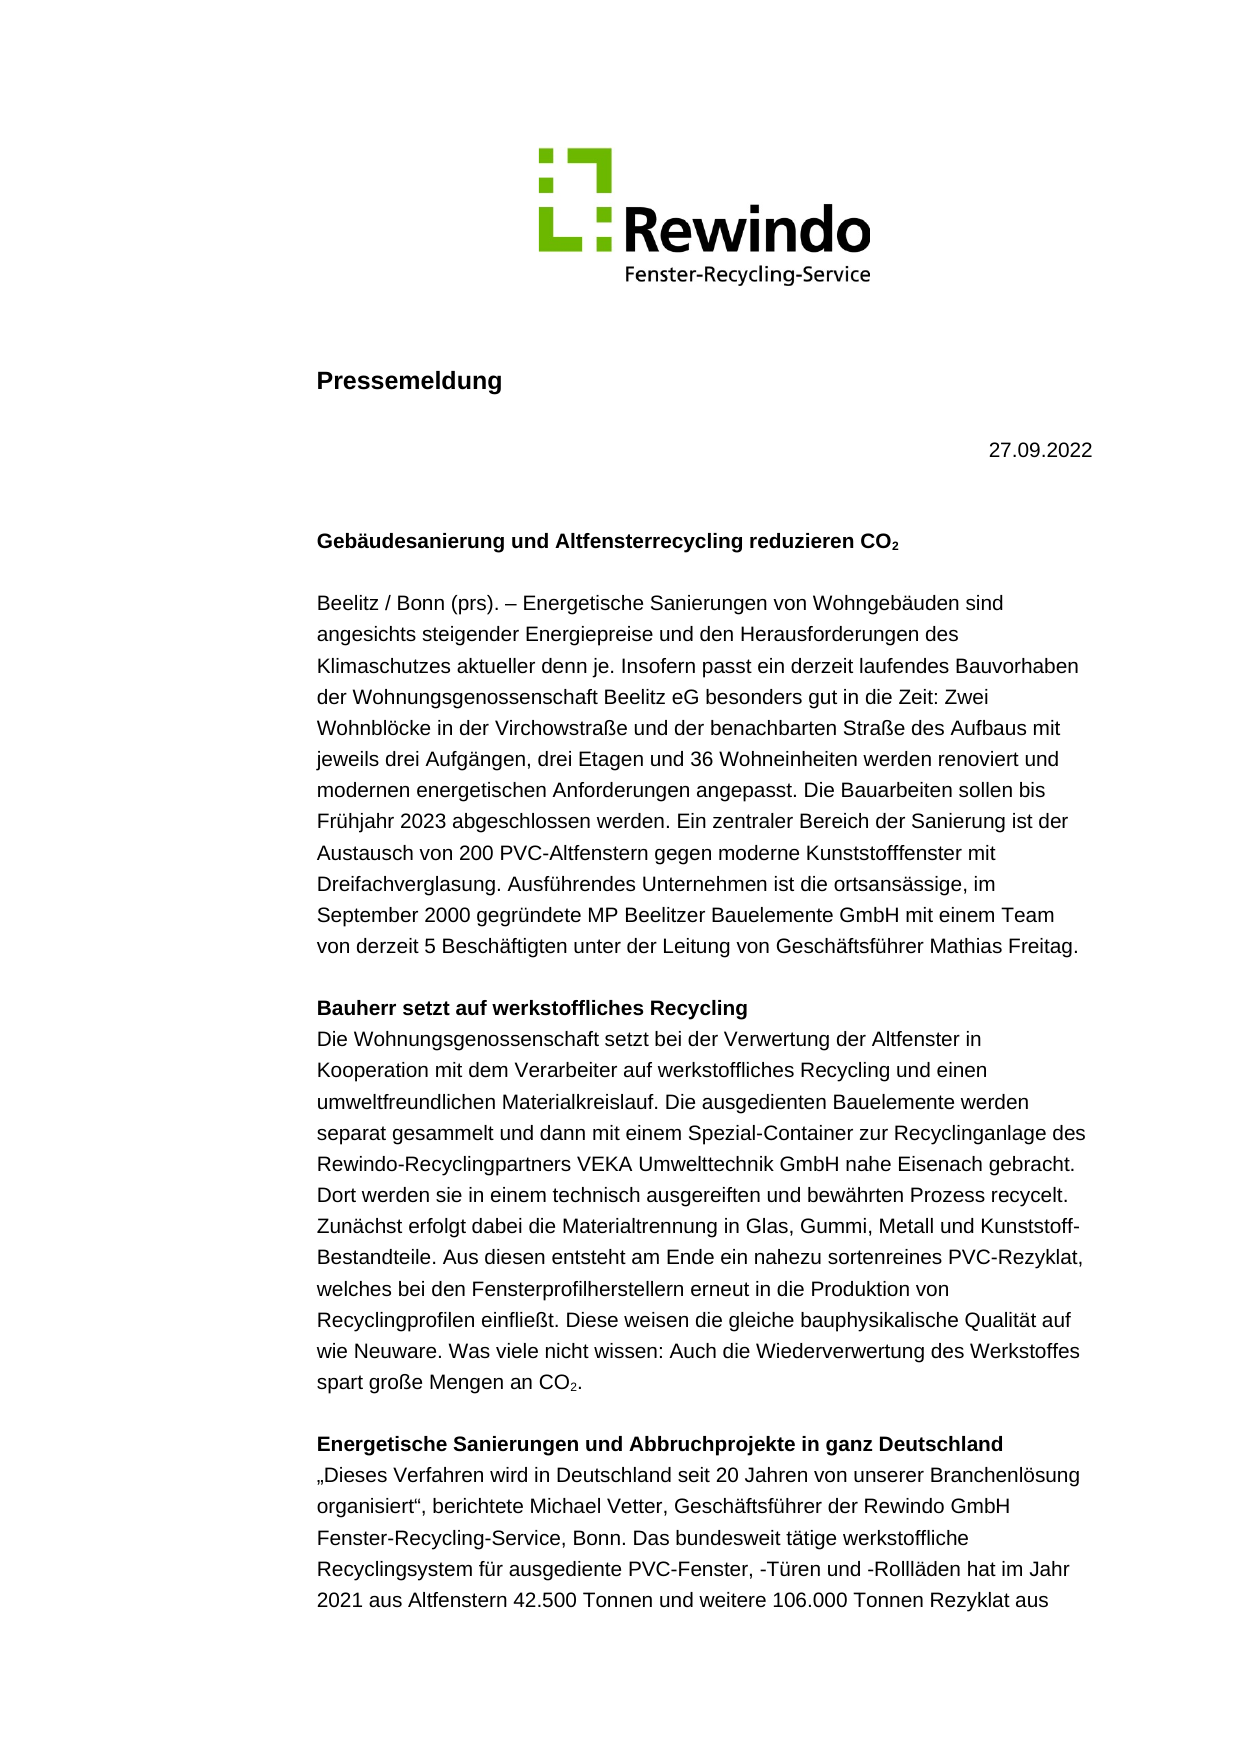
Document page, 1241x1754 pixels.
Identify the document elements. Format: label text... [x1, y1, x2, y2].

text Gebäudesanierung und Altfensterrecycling reduzieren CO2 [317, 529, 1093, 553]
text Energetische Sanierungen und Abbruchprojekte in ganz Deutschland [317, 1432, 1093, 1456]
picture [538, 147, 870, 286]
text Pressemeldung [316, 366, 1093, 395]
text Die Wohnungsgenossenschaft setzt bei der Verwertung der Altfenster in Kooperation mit dem Verarbeiter auf werkstoffliches Recycling und einen umweltfreundlichen Materialkreislauf. Die ausgedienten Bauelemente werden separat gesammelt und dann mit einem Spezial-Container zur Recyclinganlage des Rewindo-Recyclingpartners VEKA Umwelttechnik GmbH nahe Eisenach gebracht. Dort werden sie in einem technisch ausgereiften und bewährten Prozess recycelt. Zunächst erfolgt dabei die Materialtrennung in Glas, Gummi, Metall und Kunststoff-Bestandteile. Aus diesen entsteht am Ende ein nahezu sortenreines PVC-Rezyklat, welches bei den Fensterprofilherstellern erneut in die Produktion von Recyclingprofilen einfließt. Diese weisen die gleiche bauphysikalische Qualität auf wie Neuware. Was viele nicht wissen: Auch die Wiederverwertung des Werkstoffes spart große Mengen an CO2. [317, 1027, 1093, 1394]
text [317, 1463, 1093, 1612]
text Beelitz / Bonn (prs). – Energetische Sanierungen von Wohngebäuden sind angesichts steigender Energiepreise und den Herausforderungen des Klimaschutzes aktueller denn je. Insofern passt ein derzeit laufendes Bauvorhaben der Wohnungsgenossenschaft Beelitz eG besonders gut in die Zeit: Zwei Wohnblöcke in der Virchowstraße und der benachbarten Straße des Aufbaus mit jeweils drei Aufgängen, drei Etagen und 36 Wohneinheiten werden renoviert und modernen energetischen Anforderungen angepasst. Die Bauarbeiten sollen bis Frühjahr 2023 abgeschlossen werden. Ein zentraler Bereich der Sanierung ist der Austausch von 200 PVC-Altfenstern gegen moderne Kunststofffenster mit Dreifachverglasung. Ausführendes Unternehmen ist die ortsansässige, im September 2000 gegründete MP Beelitzer Bauelemente GmbH mit einem Team von derzeit 5 Beschäftigten unter der Leitung von Geschäftsführer Mathias Freitag. [317, 591, 1093, 958]
text 27.09.2022 [316, 438, 1093, 462]
text Bauherr setzt auf werkstoffliches Recycling [317, 996, 1093, 1020]
